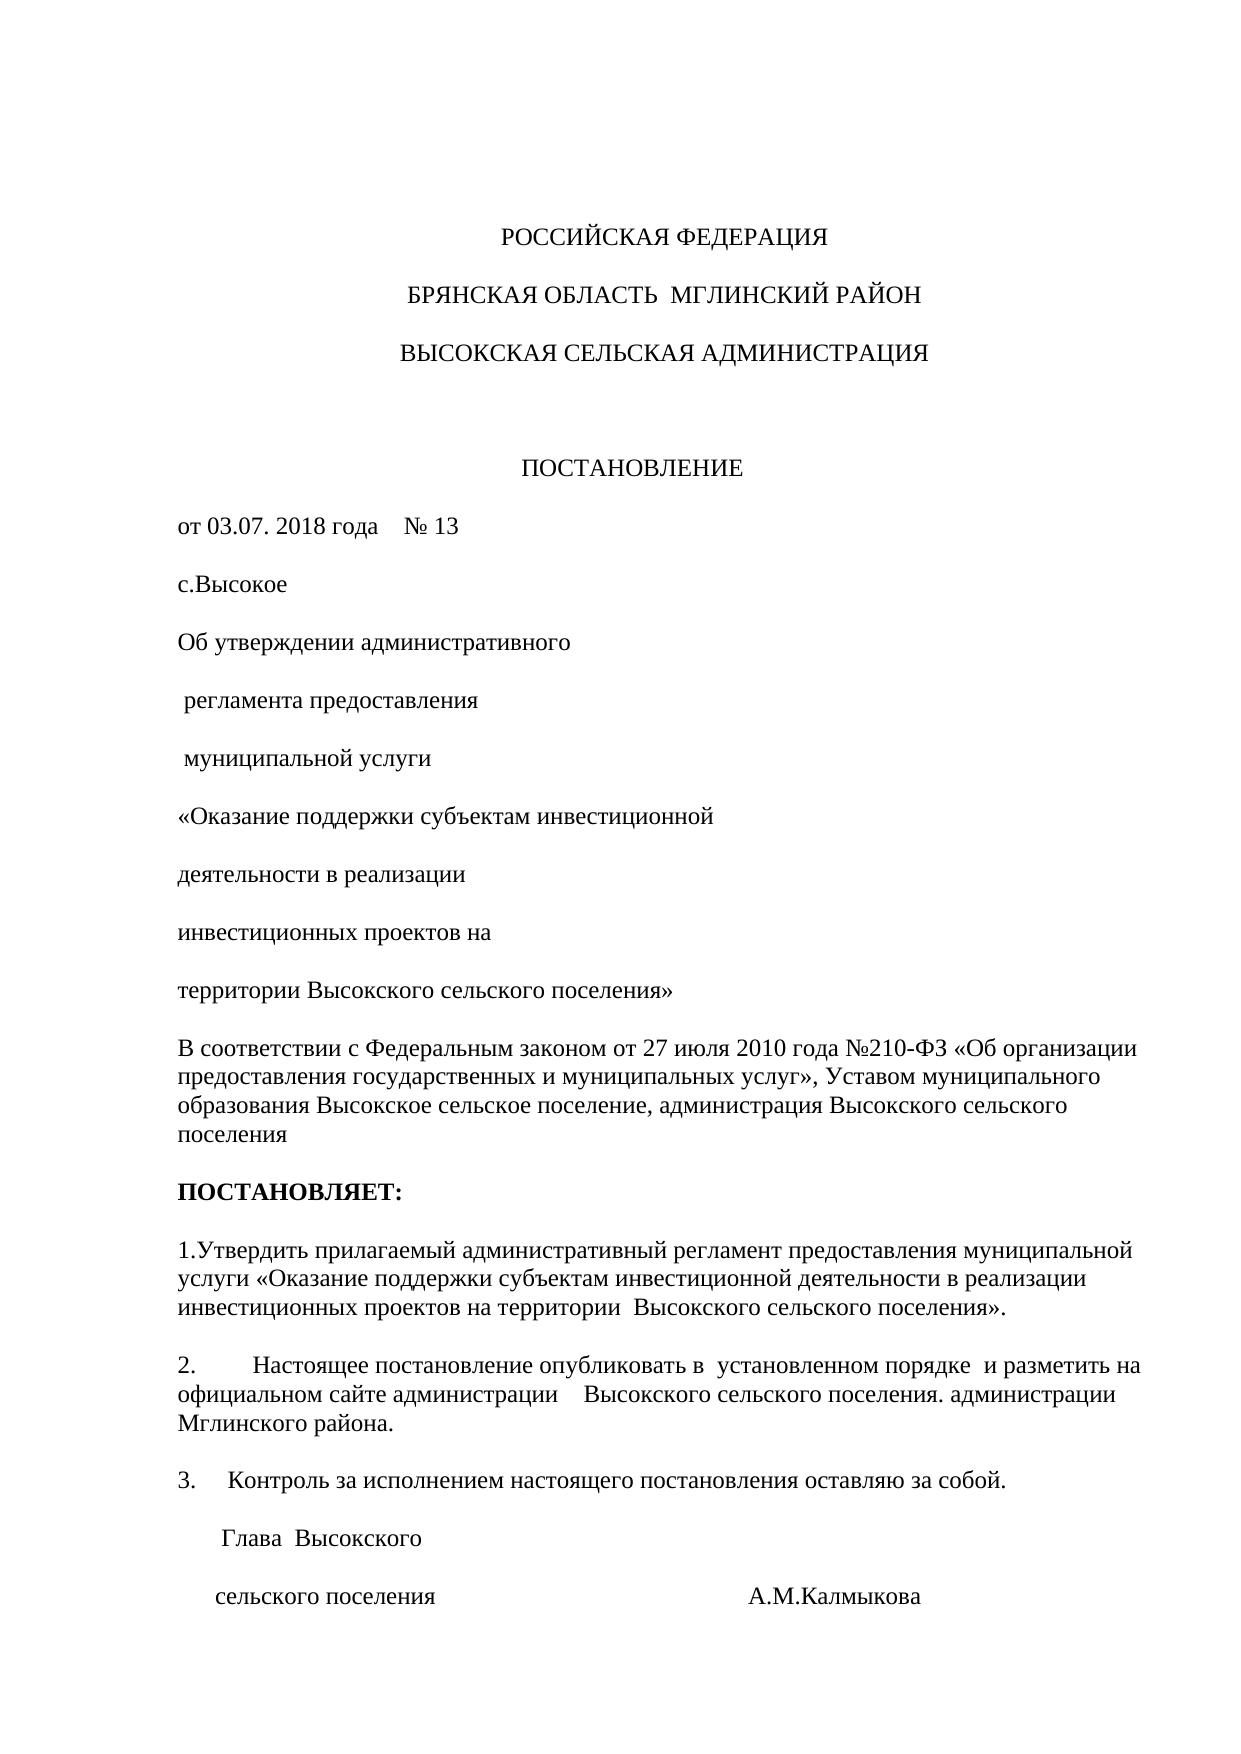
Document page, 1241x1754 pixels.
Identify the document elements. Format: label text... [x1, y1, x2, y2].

text регламента предоставления [177, 685, 1152, 714]
text 3. Контроль за исполнением настоящего постановления оставляю за собой. [177, 1466, 1152, 1494]
text Об утверждении административного [177, 627, 1152, 656]
text от 03.07. 2018 года № 13 [177, 511, 1152, 540]
text РОССИЙСКАЯ ФЕДЕРАЦИЯ [177, 222, 1152, 251]
text инвестиционных проектов на [177, 917, 1152, 946]
text «Оказание поддержки субъектам инвестиционной [177, 801, 1152, 830]
text 2. Настоящее постановление опубликовать в установленном порядке и разметить на официальном сайте администрации Высокского сельского поселения. администрации Мглинского района. [177, 1350, 1152, 1436]
text территории Высокского сельского поселения» [177, 975, 1152, 1003]
text БРЯНСКАЯ ОБЛАСТЬ МГЛИНСКИЙ РАЙОН [177, 280, 1152, 308]
text деятельности в реализации [177, 859, 1152, 888]
text ВЫСОКСКАЯ СЕЛЬСКАЯ АДМИНИСТРАЦИЯ [177, 338, 1152, 366]
text 1.Утвердить прилагаемый административный регламент предоставления муниципальной услуги «Оказание поддержки субъектам инвестиционной деятельности в реализации инвестиционных проектов на территории Высокского сельского поселения». [177, 1235, 1152, 1321]
text ПОСТАНОВЛЕНИЕ [177, 453, 1152, 482]
text Глава Высокского [177, 1523, 1152, 1552]
text сельского поселения А.М.Калмыкова [177, 1581, 1152, 1610]
text ПОСТАНОВЛЯЕТ: [177, 1177, 1152, 1206]
text В соответствии с Федеральным законом от 27 июля 2010 года №210-ФЗ «Об организации предоставления государственных и муниципальных услуг», Уставом муниципального образования Высокское сельское поселение, администрация Высокского сельского поселения [177, 1033, 1152, 1148]
text с.Высокое [177, 569, 1152, 598]
text муниципальной услуги [177, 743, 1152, 772]
